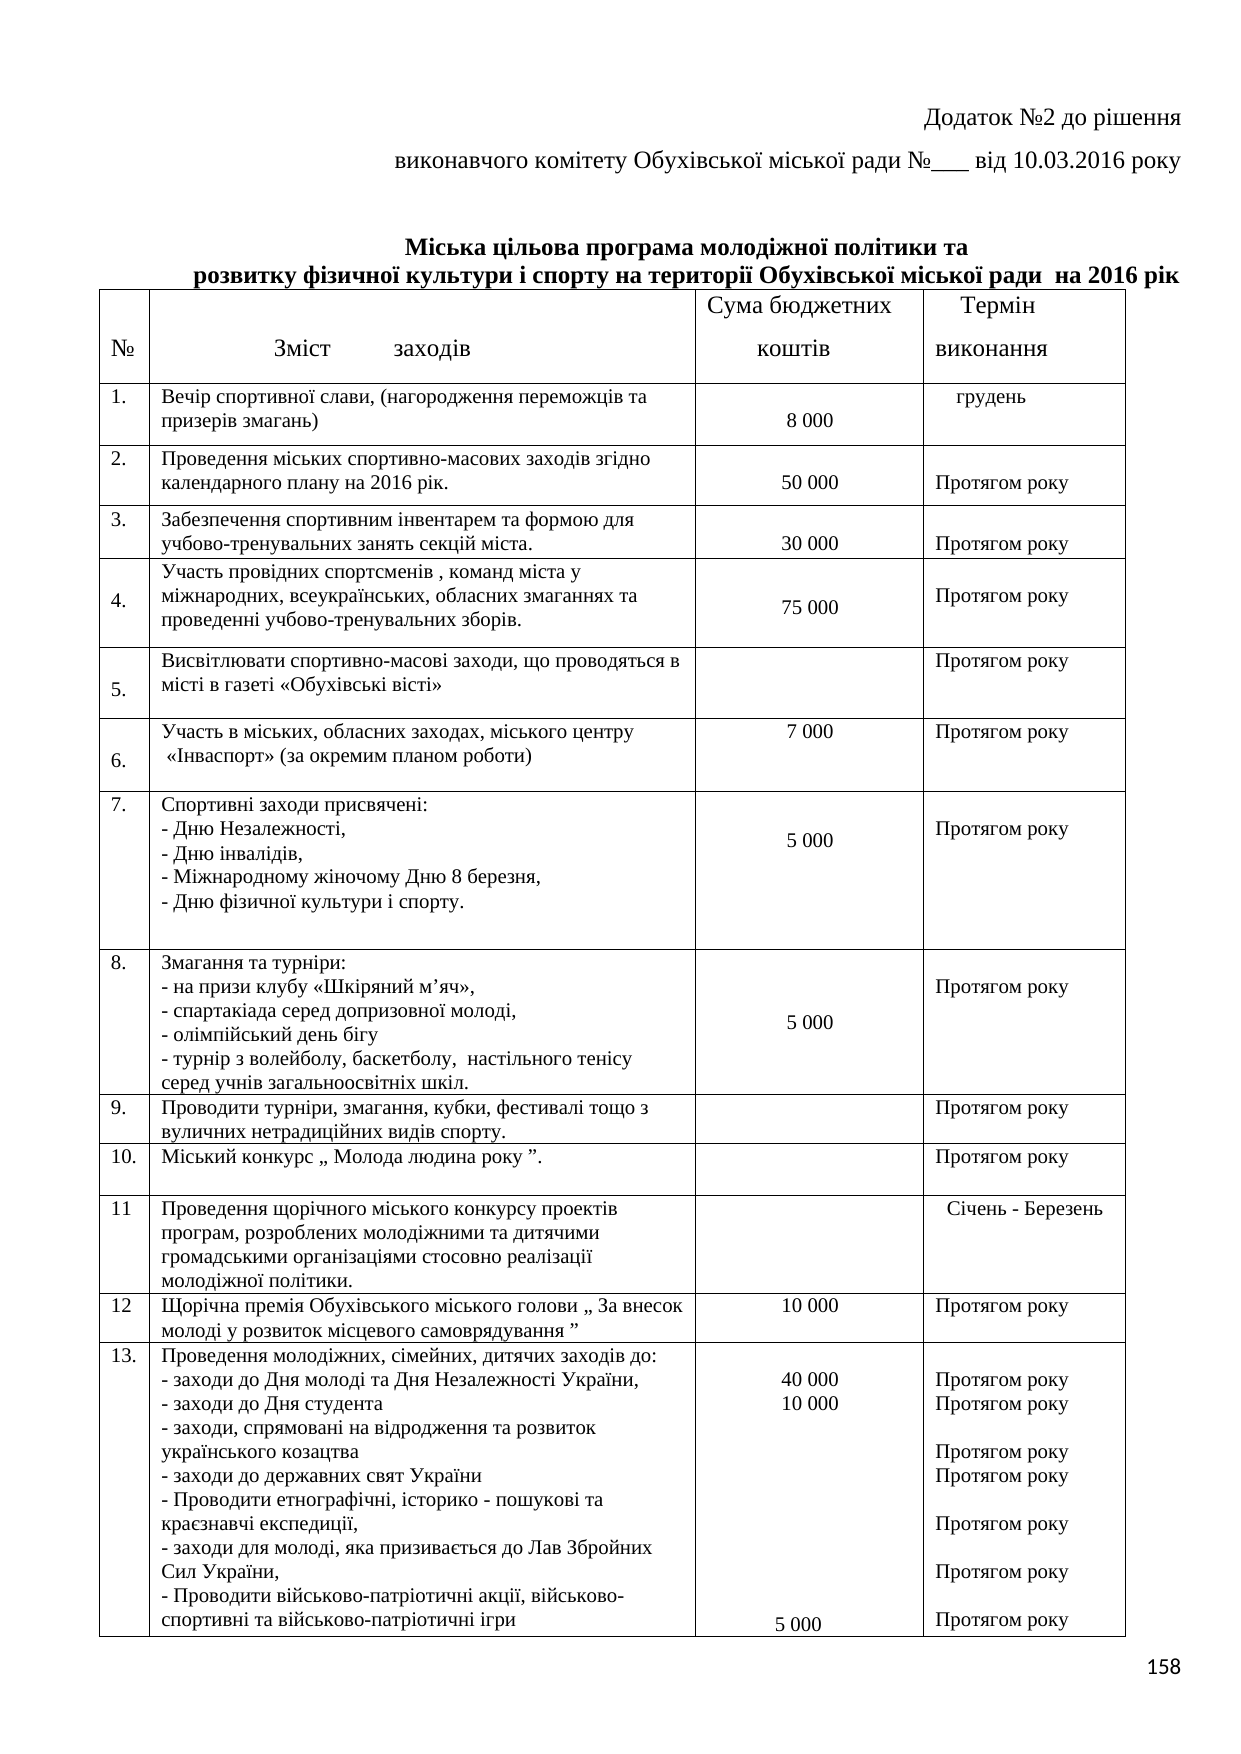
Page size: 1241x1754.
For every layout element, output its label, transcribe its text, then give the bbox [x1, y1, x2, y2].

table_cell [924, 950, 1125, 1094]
text розвитку фізичної культури і спорту на території Обухівської міської ради на 2016 рік [192, 260, 1181, 289]
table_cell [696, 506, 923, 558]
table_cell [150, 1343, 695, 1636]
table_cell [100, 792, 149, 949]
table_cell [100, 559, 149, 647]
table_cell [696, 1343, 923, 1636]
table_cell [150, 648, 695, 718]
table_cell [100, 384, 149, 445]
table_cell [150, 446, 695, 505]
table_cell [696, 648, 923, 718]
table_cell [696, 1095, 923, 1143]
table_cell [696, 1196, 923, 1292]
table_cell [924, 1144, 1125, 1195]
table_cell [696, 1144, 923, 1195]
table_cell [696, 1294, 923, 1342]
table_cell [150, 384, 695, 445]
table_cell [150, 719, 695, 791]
text Міська цільова програма молодіжної політики та [192, 232, 1181, 260]
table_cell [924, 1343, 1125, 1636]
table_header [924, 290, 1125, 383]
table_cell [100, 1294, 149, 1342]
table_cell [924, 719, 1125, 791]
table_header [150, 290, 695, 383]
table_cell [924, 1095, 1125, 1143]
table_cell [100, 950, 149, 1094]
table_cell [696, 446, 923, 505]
text Додаток №2 до рішення [192, 102, 1181, 131]
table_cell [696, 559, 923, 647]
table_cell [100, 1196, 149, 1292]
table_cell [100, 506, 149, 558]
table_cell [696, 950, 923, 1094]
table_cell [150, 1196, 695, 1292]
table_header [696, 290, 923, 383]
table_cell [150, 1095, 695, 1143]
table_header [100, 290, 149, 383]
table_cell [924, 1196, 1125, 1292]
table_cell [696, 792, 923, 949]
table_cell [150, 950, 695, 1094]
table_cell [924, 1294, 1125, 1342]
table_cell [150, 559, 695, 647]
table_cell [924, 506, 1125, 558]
text виконавчого комітету Обухівської міської ради №___ від 10.03.2016 року [192, 145, 1181, 174]
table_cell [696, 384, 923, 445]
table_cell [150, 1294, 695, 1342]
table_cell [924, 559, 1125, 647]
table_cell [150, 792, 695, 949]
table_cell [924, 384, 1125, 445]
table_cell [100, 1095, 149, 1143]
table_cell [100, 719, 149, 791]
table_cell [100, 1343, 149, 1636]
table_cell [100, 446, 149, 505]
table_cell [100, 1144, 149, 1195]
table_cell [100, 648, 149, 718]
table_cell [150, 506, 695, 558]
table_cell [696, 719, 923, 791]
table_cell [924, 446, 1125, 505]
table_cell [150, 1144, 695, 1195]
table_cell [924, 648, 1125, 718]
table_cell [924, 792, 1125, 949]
